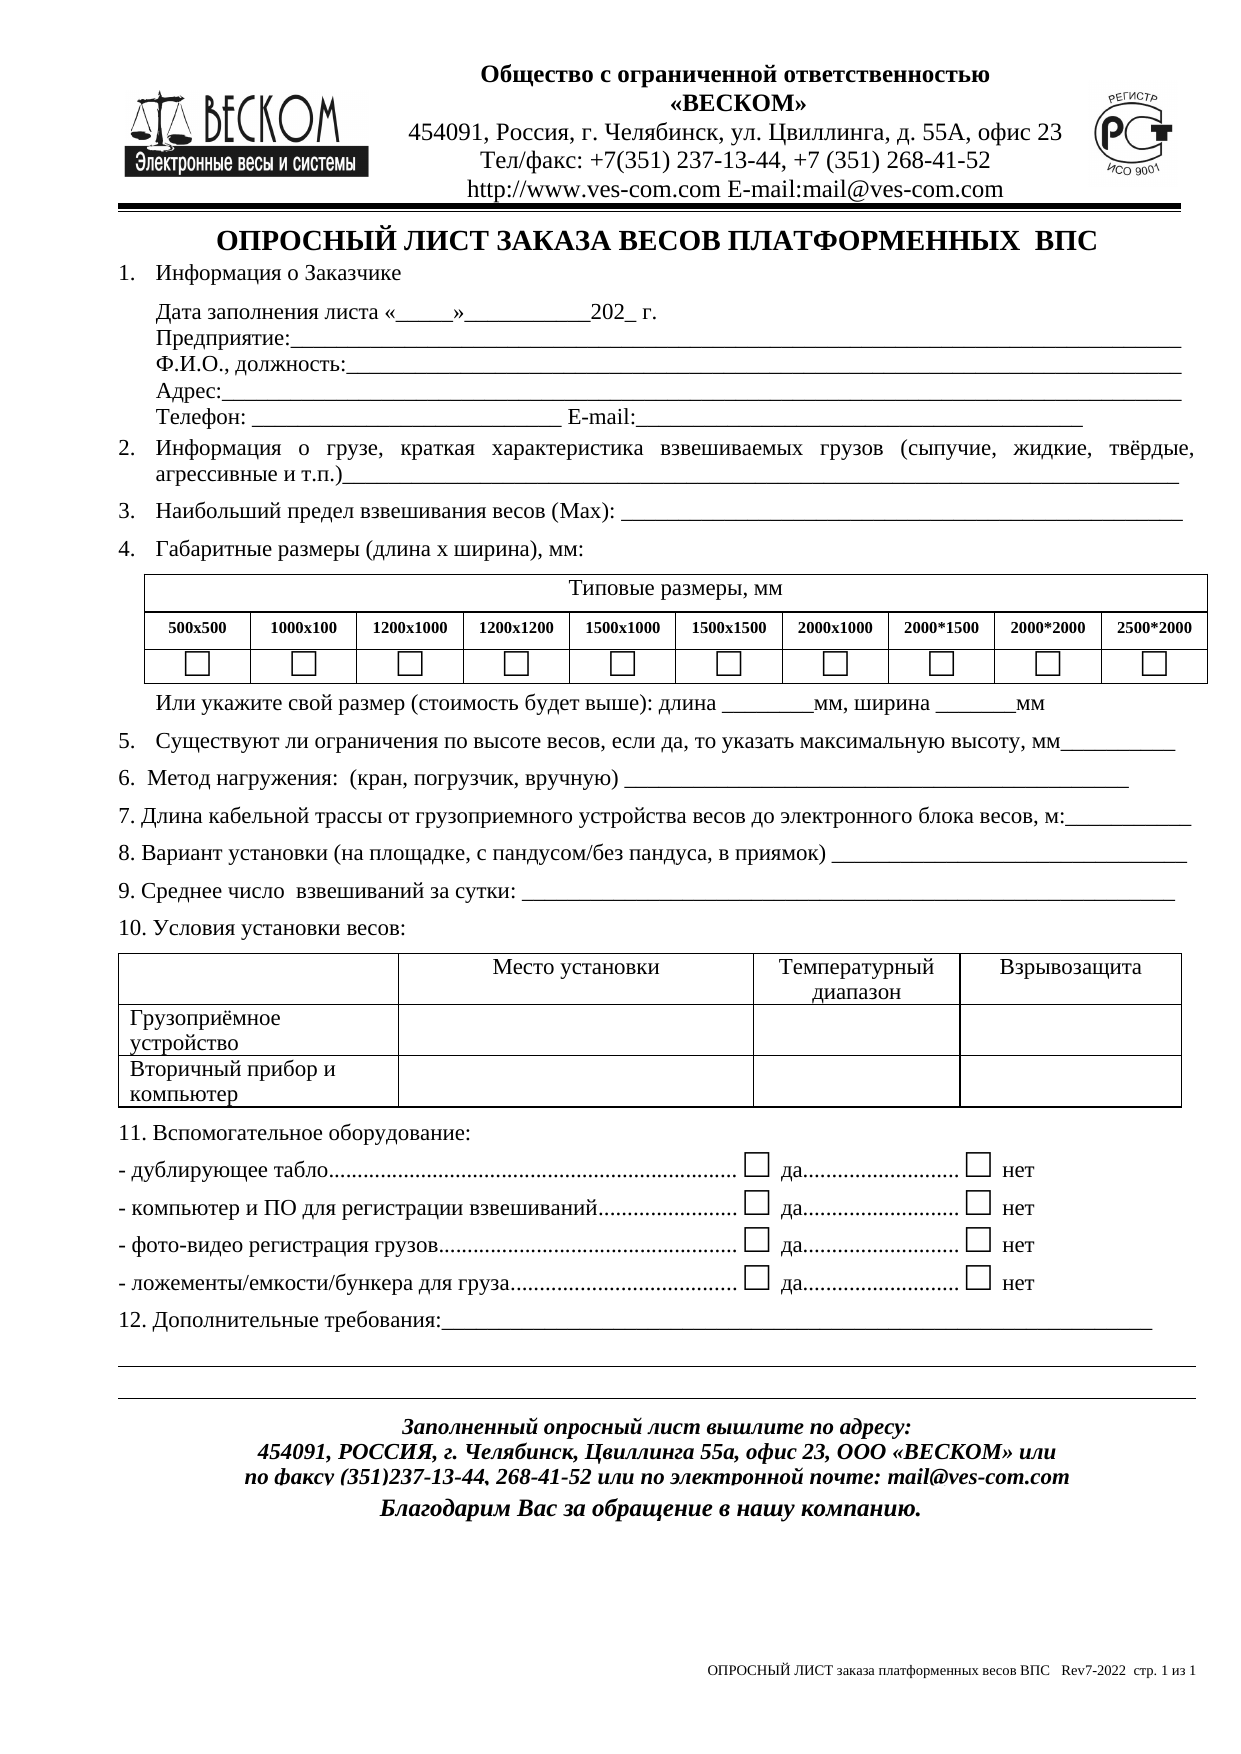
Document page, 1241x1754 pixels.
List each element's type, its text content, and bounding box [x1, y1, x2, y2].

table_cell [754, 1056, 959, 1106]
text Адрес: [156, 377, 1196, 403]
table_header Общество с ограниченной ответственностью «ВЕСКОМ» 454091, Россия, г. Челябинск, ул. Цвиллинга, д. 55А, офис 23 Тел/факс: +7(351) 237-13-44, +7 (351) 268-41-52 http://www.ves-com.com E-mail:mail@ves-com.com [384, 59, 1086, 203]
table_cell 1500х1000 [570, 613, 675, 649]
text 12. Дополнительные требования:______________________________________________________________ [118, 1307, 1196, 1332]
picture [1087, 80, 1178, 187]
text по факсу (351)237-13-44, 268-41-52 или по электронной почте: mail@ves-com.com [118, 1464, 1196, 1489]
table_header Взрывозащита [961, 954, 1181, 1004]
table_cell □ [570, 650, 675, 683]
table_cell [961, 1005, 1181, 1055]
picture [124, 90, 369, 177]
table_cell [399, 1005, 753, 1055]
text - дублирующее табло □ да □ нет [118, 1157, 1196, 1182]
list Информация о грузе, краткая характеристика взвешиваемых грузов (сыпучие, жидкие, твёрдые, агрессивные и т.п.)_________________________________________________________________________ [118, 436, 1196, 486]
table_cell 1200х1200 [464, 613, 569, 649]
subtitle ОПРОСНЫЙ ЛИСТ ЗАКАЗА ВЕСОВ ПЛАТФОРМЕННЫХ ВПС [118, 237, 1196, 254]
text 8. Вариант установки (на площадке, с пандусом/без пандуса, в приямок) _______________________________ [118, 841, 1196, 866]
table_cell [754, 1005, 959, 1055]
text 7. Длина кабельной трассы от грузоприемного устройства весов до электронного блока весов, м:___________ [118, 803, 1196, 828]
text Дата заполнения листа «_____»___________202_ г. [156, 298, 1196, 324]
table_cell □ [251, 650, 356, 683]
table_cell Грузоприёмное устройство [119, 1005, 398, 1055]
text Заполненный опросный лист вышлите по адресу: [118, 1414, 1196, 1439]
text 9. Среднее число взвешиваний за сутки: _________________________________________________________ [118, 878, 1196, 903]
table_cell 2500*2000 [1102, 613, 1207, 649]
list Существуют ли ограничения по высоте весов, если да, то указать максимальную высоту, мм__________ [118, 728, 1196, 753]
table_cell □ [1102, 650, 1207, 683]
text 454091, РОССИЯ, г. Челябинск, Цвиллинга 55а, офис 23, ООО «ВЕСКОМ» или [118, 1439, 1196, 1464]
list Габаритные размеры (длина х ширина), мм: [118, 536, 1196, 561]
table_cell □ [676, 650, 782, 683]
text - ложементы/емкости/бункера для груза □ да □ нет [118, 1270, 1196, 1295]
table_header Температурный диапазон [754, 954, 959, 1004]
table_cell 2000*2000 [995, 613, 1101, 649]
table_header Типовые размеры, мм [145, 575, 1207, 611]
list Наибольший предел взвешивания весов (Max): _________________________________________________ [118, 498, 1196, 523]
table_header Место установки [399, 954, 753, 1004]
table_cell □ [783, 650, 888, 683]
table_cell 1200х1000 [357, 613, 463, 649]
text 11. Вспомогательное оборудование: [118, 1120, 1196, 1145]
table_cell □ [357, 650, 463, 683]
table_cell □ [145, 650, 250, 683]
table_cell □ [464, 650, 569, 683]
table_header [119, 954, 398, 1004]
table_cell [399, 1056, 753, 1106]
text Или укажите свой размер (стоимость будет выше): длина ________мм, ширина _______мм [155, 691, 1196, 716]
table_header [1086, 59, 1181, 203]
table_cell 2000*1500 [889, 613, 994, 649]
table_header [118, 59, 384, 203]
table_cell 500х500 [145, 613, 250, 649]
table_cell [961, 1056, 1181, 1106]
table_cell 1000х100 [251, 613, 356, 649]
text Предприятие: [156, 324, 1196, 351]
text - фото-видео регистрация грузов □ да □ нет [118, 1232, 1196, 1257]
table_cell 1500х1500 [676, 613, 782, 649]
table_cell □ [995, 650, 1101, 683]
text 6. Метод нагружения: (кран, погрузчик, вручную) ____________________________________________ [118, 766, 1196, 791]
table_cell 2000х1000 [783, 613, 888, 649]
text 10. Условия установки весов: [118, 916, 1196, 941]
list Информация о Заказчике [118, 260, 1196, 285]
table_cell Вторичный прибор и компьютер [119, 1056, 398, 1106]
table_cell □ [889, 650, 994, 683]
text Телефон: ___________________________ E-mail:_______________________________________ [156, 403, 1196, 429]
text Ф.И.О., должность: [156, 351, 1196, 377]
text - компьютер и ПО для регистрации взвешиваний □ да □ нет [118, 1195, 1196, 1220]
